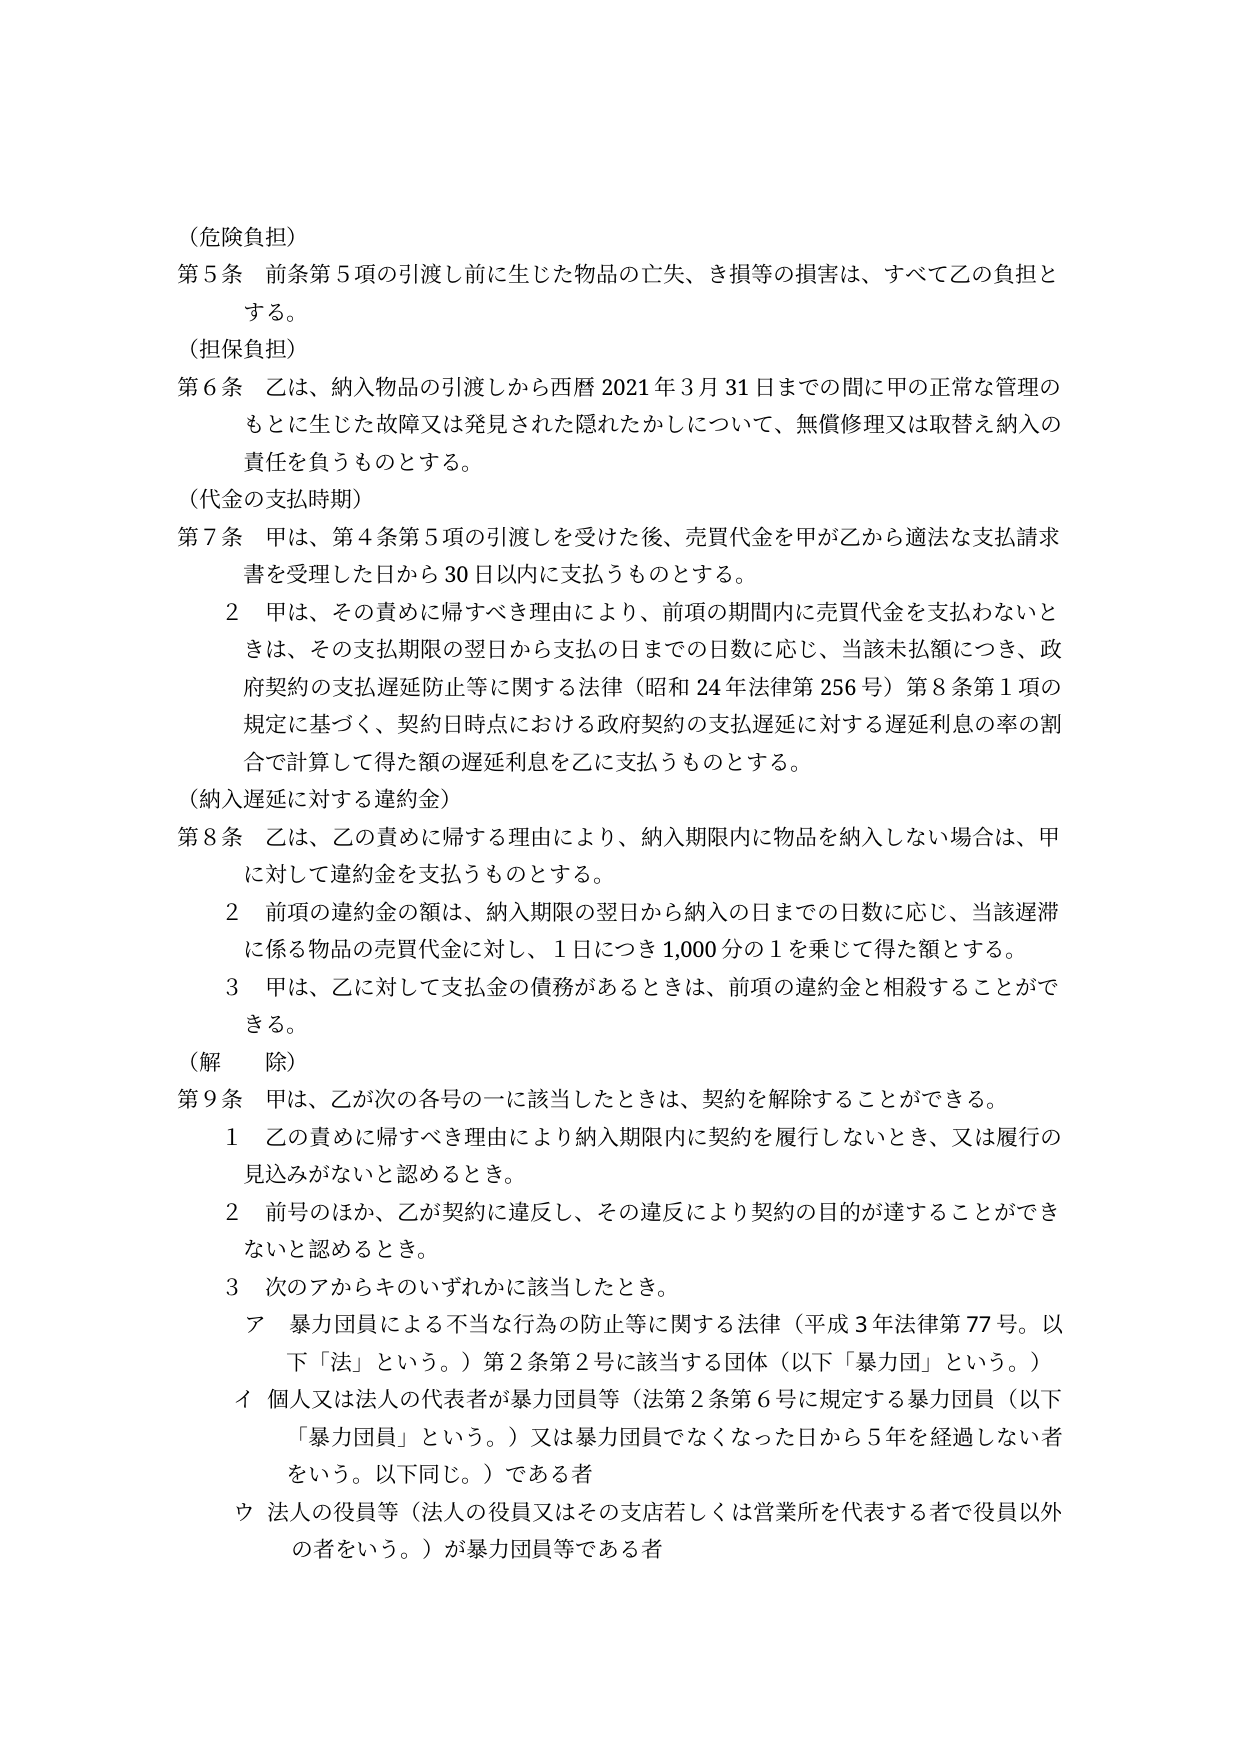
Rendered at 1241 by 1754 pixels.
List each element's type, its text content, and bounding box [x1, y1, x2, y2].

text ウ 法人の役員等（法人の役員又はその支店若しくは営業所を代表する者で役員以外の者をいう。）が暴力団員等である者 [177, 1492, 1063, 1567]
text 第９条 甲は、乙が次の各号の一に該当したときは、契約を解除することができる。 [177, 1079, 1063, 1117]
text （納入遅延に対する違約金） [177, 779, 1063, 817]
text ３ 甲は、乙に対して支払金の債務があるときは、前項の違約金と相殺することができる。 [221, 967, 1063, 1042]
text （危険負担） [177, 217, 1063, 254]
text ３ 次のアからキのいずれかに該当したとき。 [221, 1267, 1063, 1304]
text イ 個人又は法人の代表者が暴力団員等（法第２条第６号に規定する暴力団員（以下「暴力団員」という。）又は暴力団員でなくなった日から５年を経過しない者をいう。以下同じ。）である者 [177, 1379, 1063, 1492]
text （解 除） [177, 1042, 1063, 1079]
text ア 暴力団員による不当な行為の防止等に関する法律（平成3年法律第77号。以下「法」という。）第２条第２号に該当する団体（以下「暴力団」という。） [177, 1304, 1063, 1379]
text １ 乙の責めに帰すべき理由により納入期限内に契約を履行しないとき、又は履行の見込みがないと認めるとき。 [221, 1117, 1063, 1192]
text （担保負担） [177, 329, 1063, 367]
text ２ 前項の違約金の額は、納入期限の翌日から納入の日までの日数に応じ、当該遅滞に係る物品の売買代金に対し、１日につき1,000分の１を乗じて得た額とする。 [221, 892, 1063, 967]
text ２ 前号のほか、乙が契約に違反し、その違反により契約の目的が達することができないと認めるとき。 [221, 1192, 1063, 1267]
text 第５条 前条第５項の引渡し前に生じた物品の亡失、き損等の損害は、すべて乙の負担とする。 [177, 254, 1063, 329]
text 第８条 乙は、乙の責めに帰する理由により、納入期限内に物品を納入しない場合は、甲に対して違約金を支払うものとする。 [177, 817, 1063, 892]
text （代金の支払時期） [177, 479, 1063, 517]
text ２ 甲は、その責めに帰すべき理由により、前項の期間内に売買代金を支払わないときは、その支払期限の翌日から支払の日までの日数に応じ、当該未払額につき、政府契約の支払遅延防止等に関する法律（昭和24年法律第256号）第８条第１項の規定に基づく、契約日時点における政府契約の支払遅延に対する遅延利息の率の割合で計算して得た額の遅延利息を乙に支払うものとする。 [221, 592, 1063, 779]
text 第６条 乙は、納入物品の引渡しから西暦2021年３月31日までの間に甲の正常な管理のもとに生じた故障又は発見された隠れたかしについて、無償修理又は取替え納入の責任を負うものとする。 [177, 367, 1063, 479]
text 第７条 甲は、第４条第５項の引渡しを受けた後、売買代金を甲が乙から適法な支払請求書を受理した日から30日以内に支払うものとする。 [177, 517, 1063, 592]
